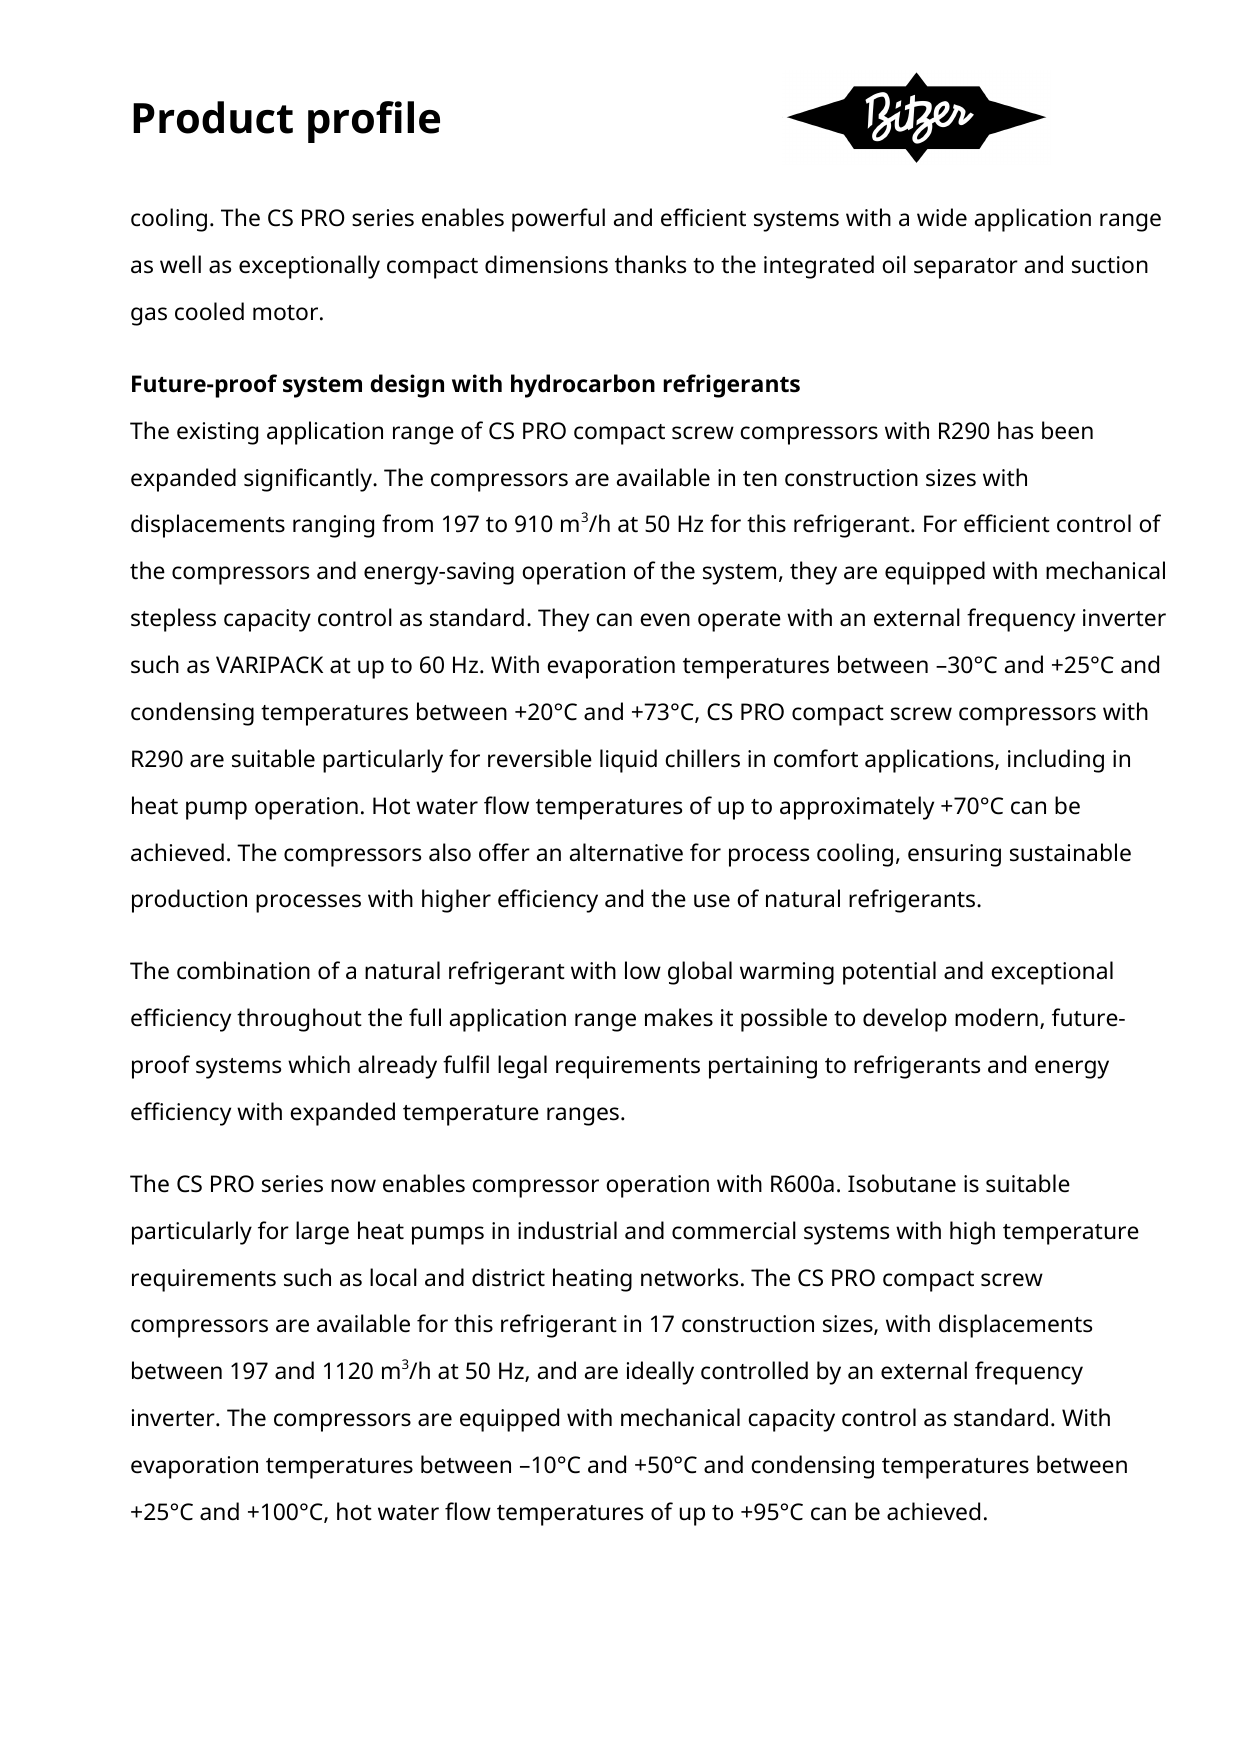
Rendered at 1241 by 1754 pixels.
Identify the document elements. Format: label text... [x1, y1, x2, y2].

text Future-proof system design with hydrocarbon refrigerants The existing application range of CS PRO compact screw compressors with R290 has been expanded significantly. The compressors are available in ten construction sizes with displacements ranging from 197 to 910 m3/h at 50 Hz for this refrigerant. For efficient control of the compressors and energy-saving operation of the system, they are equipped with mechanical stepless capacity control as standard. They can even operate with an external frequency inverter such as VARIPACK at up to 60 Hz. With evaporation temperatures between –30°C and +25°C and condensing temperatures between +20°C and +73°C, CS PRO compact screw compressors with R290 are suitable particularly for reversible liquid chillers in comfort applications, including in heat pump operation. Hot water flow temperatures of up to approximately +70°C can be achieved. The compressors also offer an alternative for process cooling, ensuring sustainable production processes with higher efficiency and the use of natural refrigerants. [130, 368, 1169, 914]
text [130, 202, 1169, 327]
text The CS PRO series now enables compressor operation with R600a. Isobutane is suitable particularly for large heat pumps in industrial and commercial systems with high temperature requirements such as local and district heating networks. The CS PRO compact screw compressors are available for this refrigerant in 17 construction sizes, with displacements between 197 and 1120 m3/h at 50 Hz, and are ideally controlled by an external frequency inverter. The compressors are equipped with mechanical capacity control as standard. With evaporation temperatures between –10°C and +50°C and condensing temperatures between +25°C and +100°C, hot water flow temperatures of up to +95°C can be achieved. [130, 1168, 1169, 1527]
text The combination of a natural refrigerant with low global warming potential and exceptional efficiency throughout the full application range makes it possible to develop modern, future-proof systems which already fulfil legal requirements pertaining to refrigerants and energy efficiency with expanded temperature ranges. [130, 955, 1169, 1127]
